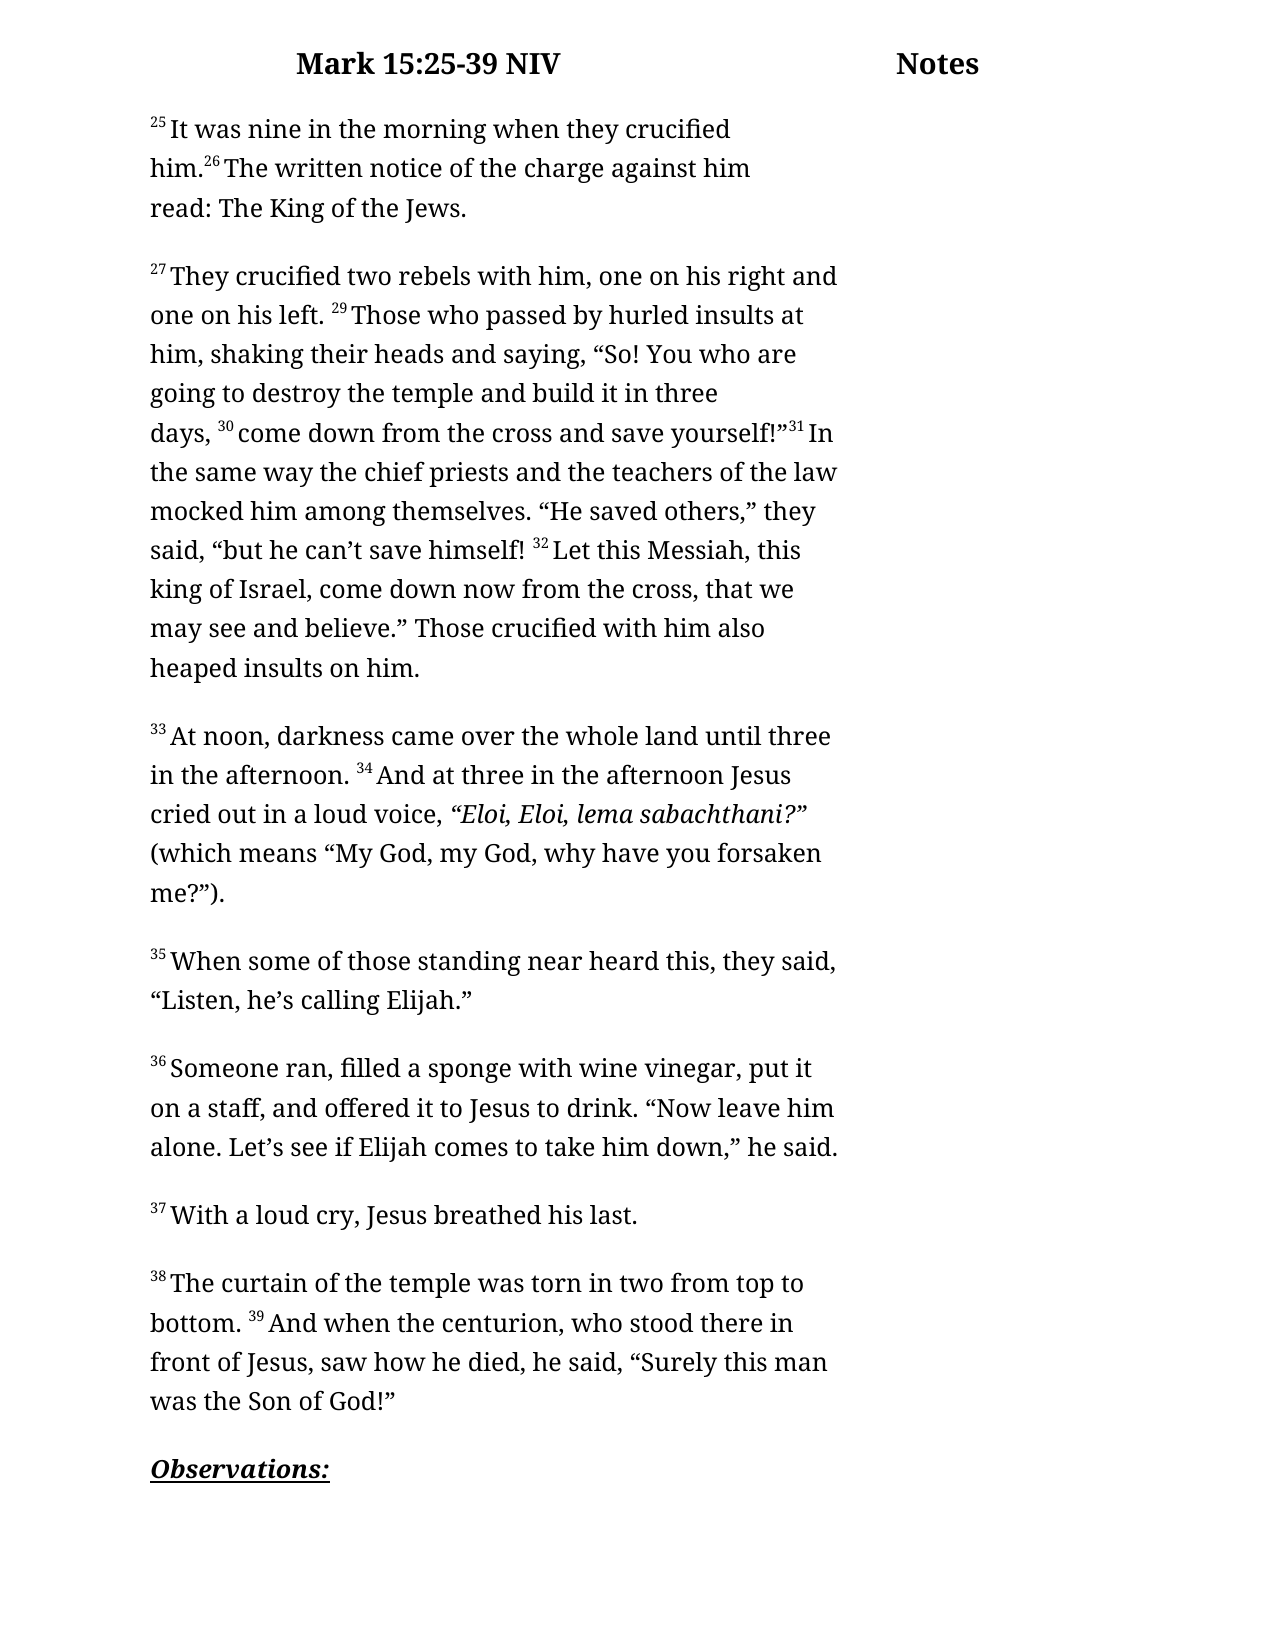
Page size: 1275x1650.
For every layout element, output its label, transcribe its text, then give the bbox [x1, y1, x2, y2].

text 25 It was nine in the morning when they crucified him.26 The written notice of the charge against him read: The King of the Jews. [150, 112, 844, 224]
text 27 They crucified two rebels with him, one on his right and one on his left. 29 Those who passed by hurled insults at him, shaking their heads and saying, “So! You who are going to destroy the temple and build it in three days, 30 come down from the cross and save yourself!”31 In the same way the chief priests and the teachers of the law mocked him among themselves. “He saved others,” they said, “but he can’t save himself! 32 Let this Messiah, this king of Israel, come down now from the cross, that we may see and believe.” Those crucified with him also heaped insults on him. [150, 259, 844, 684]
text 33 At noon, darkness came over the whole land until three in the afternoon. 34 And at three in the afternoon Jesus cried out in a loud voice, “Eloi, Eloi, lema sabachthani?” (which means “My God, my God, why have you forsaken me?”). [150, 719, 844, 909]
text 36 Someone ran, filled a sponge with wine vinegar, put it on a staff, and offered it to Jesus to drink. “Now leave him alone. Let’s see if Elijah comes to take him down,” he said. [150, 1051, 844, 1163]
text Mark 15:25-39 NIV Notes [150, 43, 1125, 83]
text 37 With a loud cry, Jesus breathed his last. [150, 1198, 844, 1232]
text 35 When some of those standing near heard this, they said, “Listen, he’s calling Elijah.” [150, 944, 844, 1017]
text 38 The curtain of the temple was torn in two from top to bottom. 39 And when the centurion, who stood there in front of Jesus, saw how he died, he said, “Surely this man was the Son of God!” [150, 1266, 844, 1418]
text Observations: [150, 1452, 1125, 1486]
